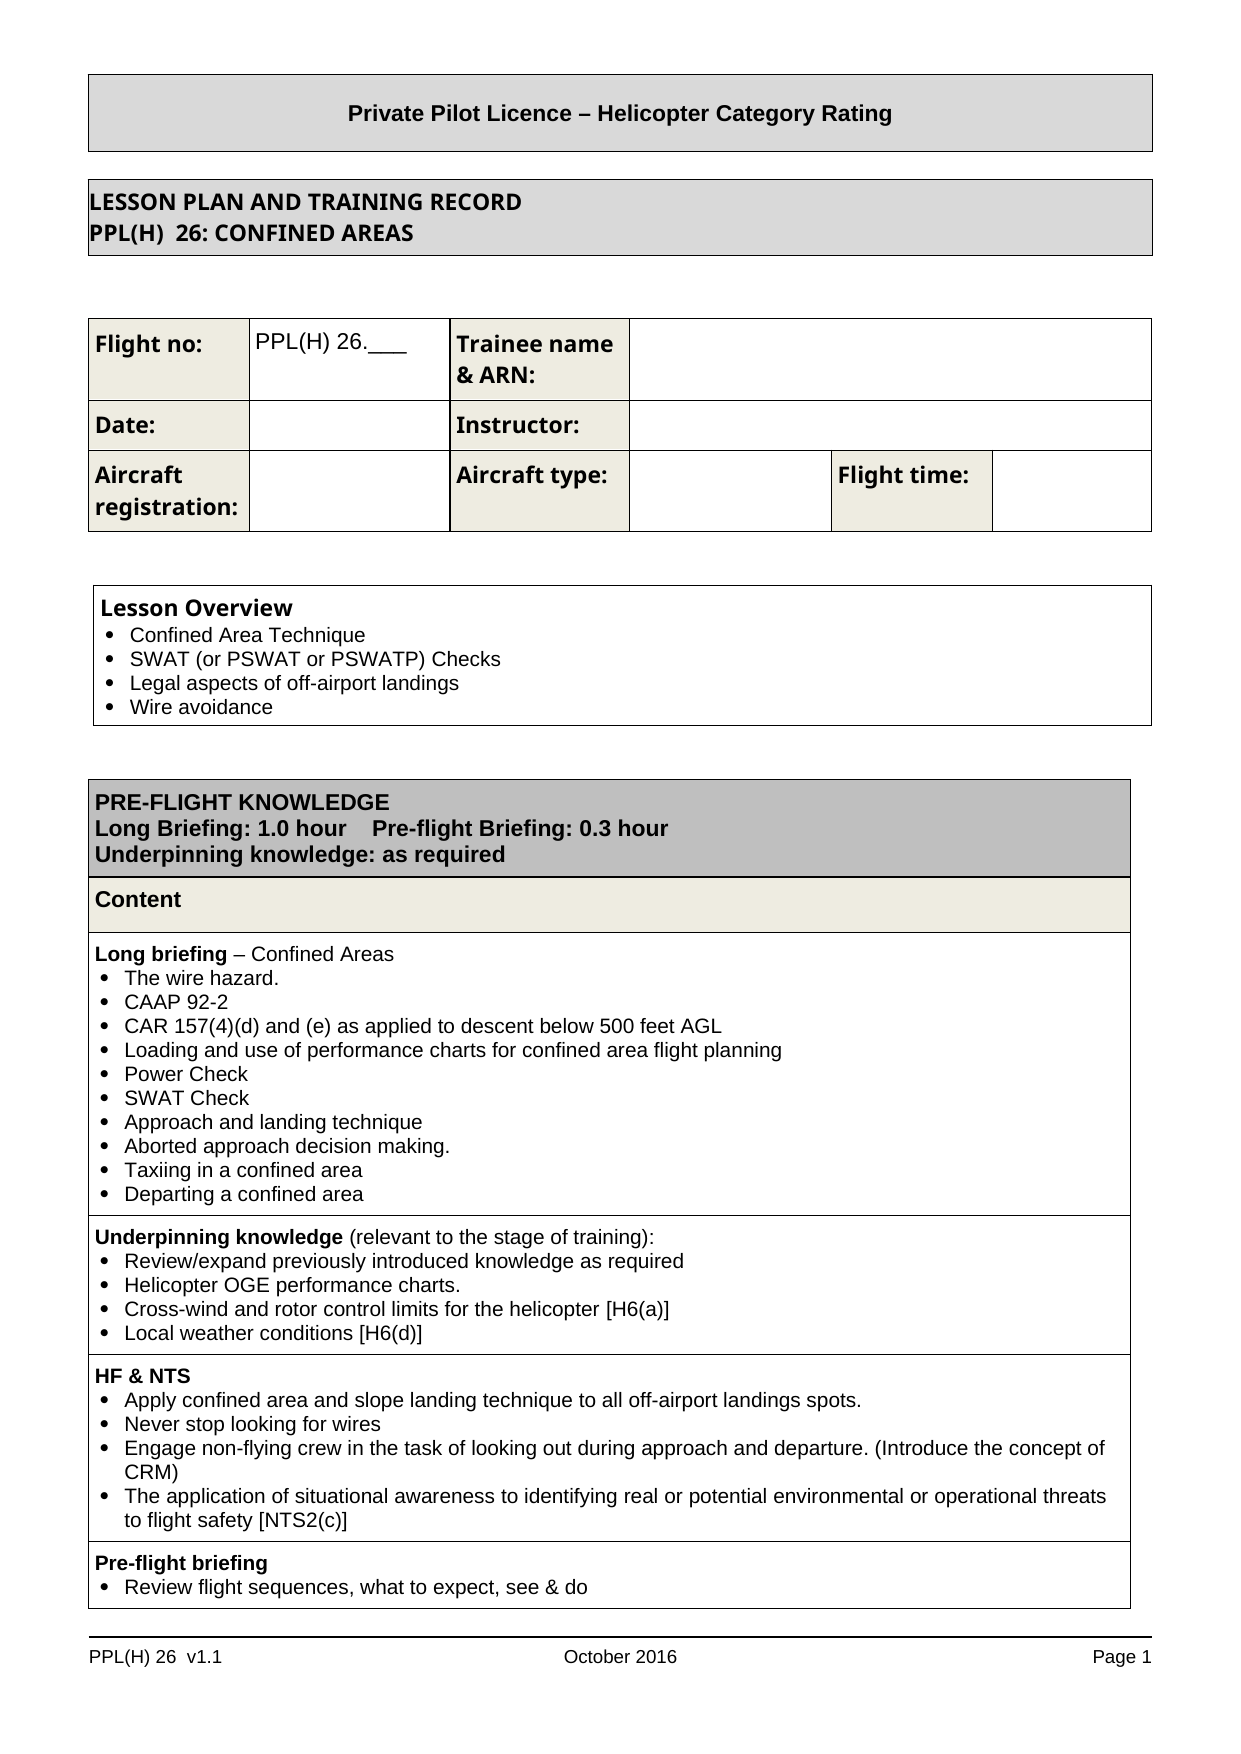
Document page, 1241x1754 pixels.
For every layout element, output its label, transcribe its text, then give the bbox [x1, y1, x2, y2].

table_cell Underpinning knowledge (relevant to the stage of training): Review/expand previously introduced knowledge as required Helicopter OGE performance charts. Cross-wind and rotor control limits for the helicopter [H6(a)] Local weather conditions [H6(d)] [89, 1216, 1130, 1354]
table_cell [630, 451, 831, 531]
table_cell Long briefing – Confined Areas The wire hazard. CAAP 92-2 CAR 157(4)(d) and (e) as applied to descent below 500 feet AGL Loading and use of performance charts for confined area flight planning Power Check SWAT Check Approach and landing technique Aborted approach decision making. Taxiing in a confined area Departing a confined area [89, 933, 1130, 1215]
table_cell Aircraft registration: [89, 451, 249, 531]
table_cell Aircraft type: [451, 451, 629, 531]
table_header Trainee name & ARN: [451, 319, 629, 399]
table_cell Content [89, 878, 1130, 932]
table_header Flight no: [89, 319, 249, 399]
table_cell [993, 451, 1151, 531]
table_header PPL(H) 26.___ [250, 319, 449, 399]
table_cell Instructor: [451, 401, 629, 449]
table_cell Date: [89, 401, 249, 449]
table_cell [89, 1542, 1130, 1607]
table_header Lesson Overview Confined Area Technique SWAT (or PSWAT or PSWATP) Checks Legal aspects of off-airport landings Wire avoidance [94, 586, 1151, 725]
table_cell Flight time: [832, 451, 992, 531]
table_cell HF & NTS Apply confined area and slope landing technique to all off-airport landings spots. Never stop looking for wires Engage non-flying crew in the task of looking out during approach and departure. (Introduce the concept of CRM) The application of situational awareness to identifying real or potential environmental or operational threats to flight safety [NTS2(c)] [89, 1355, 1130, 1541]
table_header PRE-FLIGHT KNOWLEDGE Long Briefing: 1.0 hour Pre-flight Briefing: 0.3 hour Underpinning knowledge: as required [89, 780, 1130, 876]
table_cell [250, 401, 449, 449]
table_header [630, 319, 1151, 399]
table_cell [630, 401, 1151, 449]
table_cell [250, 451, 449, 531]
